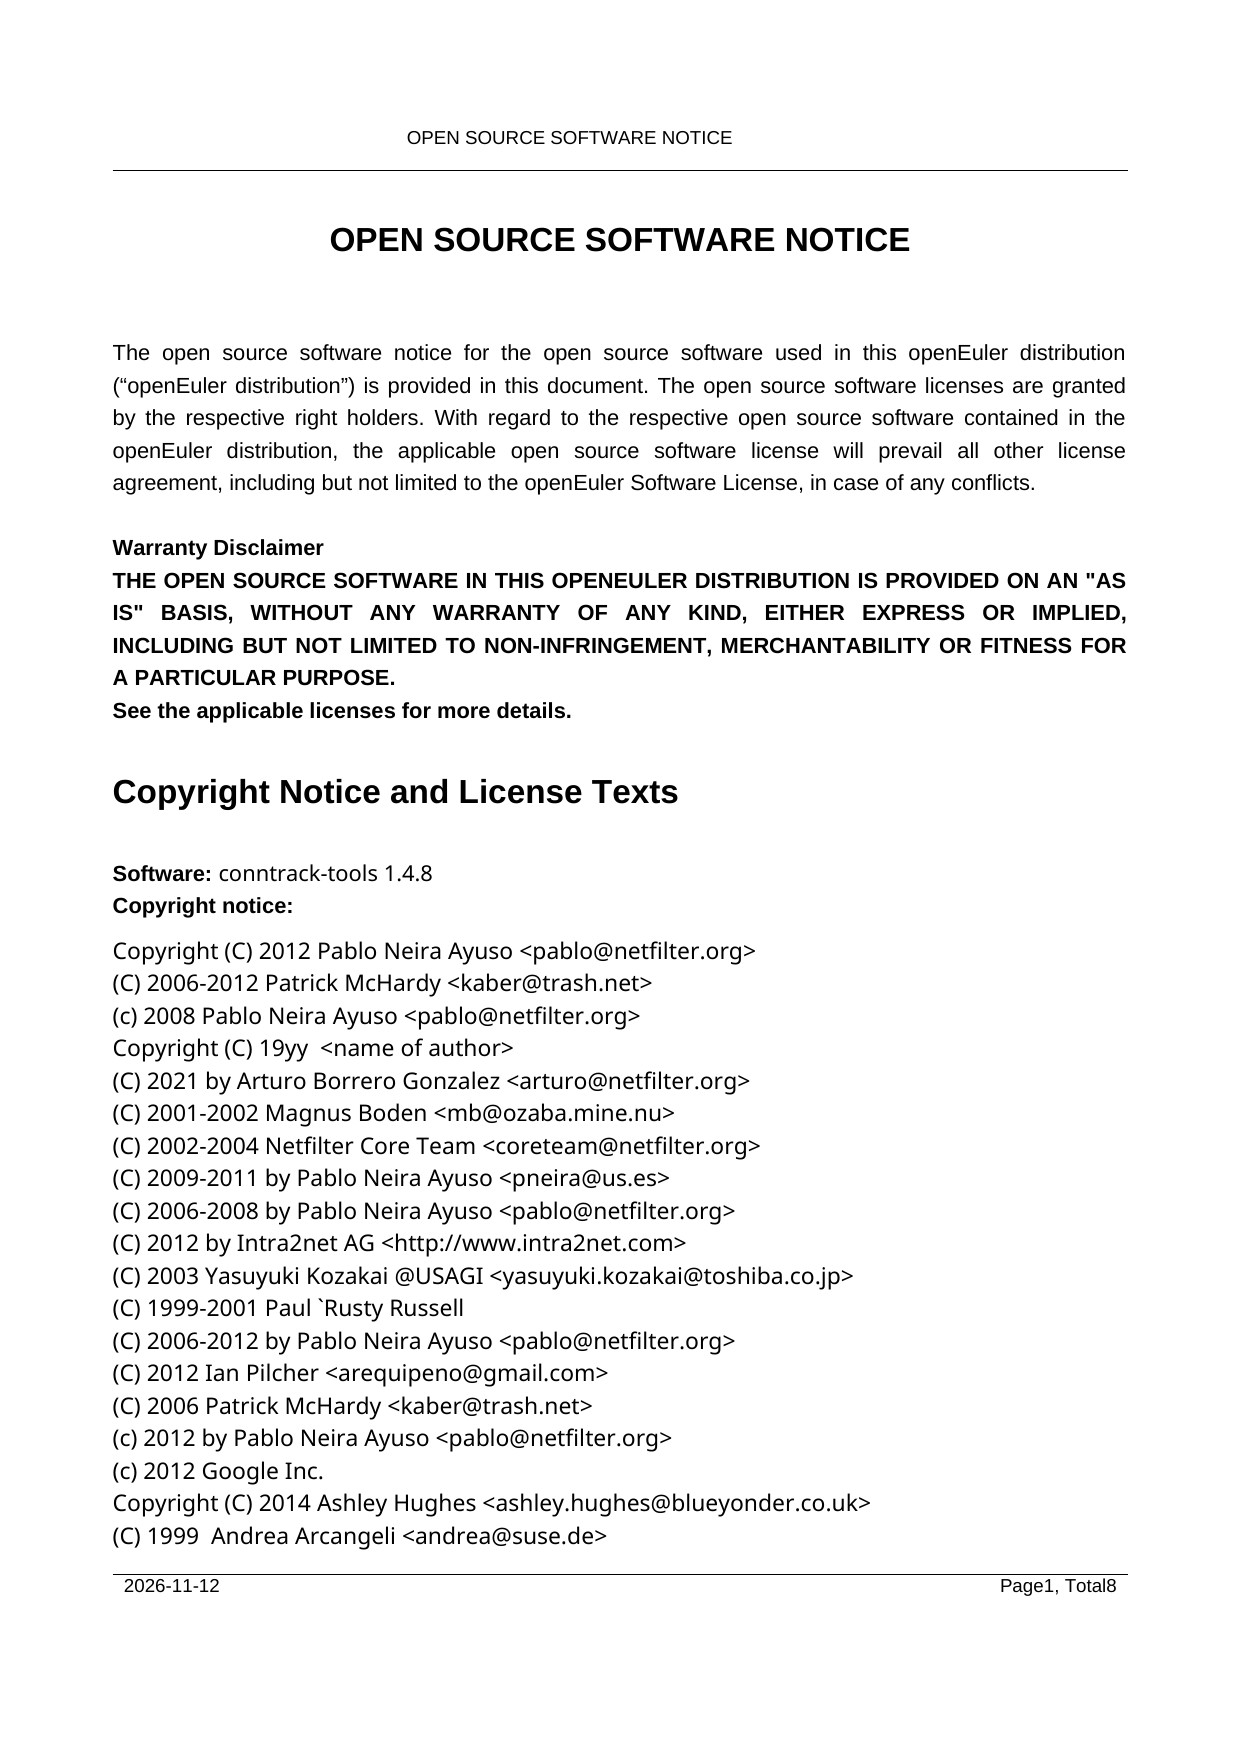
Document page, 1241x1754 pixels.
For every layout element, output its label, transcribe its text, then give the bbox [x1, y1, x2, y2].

text OPEN SOURCE SOFTWARE NOTICE [112, 206, 1128, 271]
text Warranty Disclaimer [112, 531, 1128, 564]
title Software: conntrack-tools 1.4.8 [112, 856, 1128, 889]
text The open source software notice for the open source software used in this openEuler distribution (“openEuler distribution”) is provided in this document. The open source software licenses are granted by the respective right holders. With regard to the respective open source software contained in the openEuler distribution, the applicable open source software license will prevail all other license agreement, including but not limited to the openEuler Software License, in case of any conflicts. [112, 336, 1128, 499]
text Copyright Notice and License Texts [112, 759, 1128, 824]
text THE OPEN SOURCE SOFTWARE IN THIS OPENEULER DISTRIBUTION IS PROVIDED ON AN "AS IS" BASIS, WITHOUT ANY WARRANTY OF ANY KIND, EITHER EXPRESS OR IMPLIED, INCLUDING BUT NOT LIMITED TO NON-INFRINGEMENT, MERCHANTABILITY OR FITNESS FOR A PARTICULAR PURPOSE. See the applicable licenses for more details. [112, 564, 1128, 726]
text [112, 934, 1128, 1551]
text Copyright notice: [112, 889, 1128, 921]
